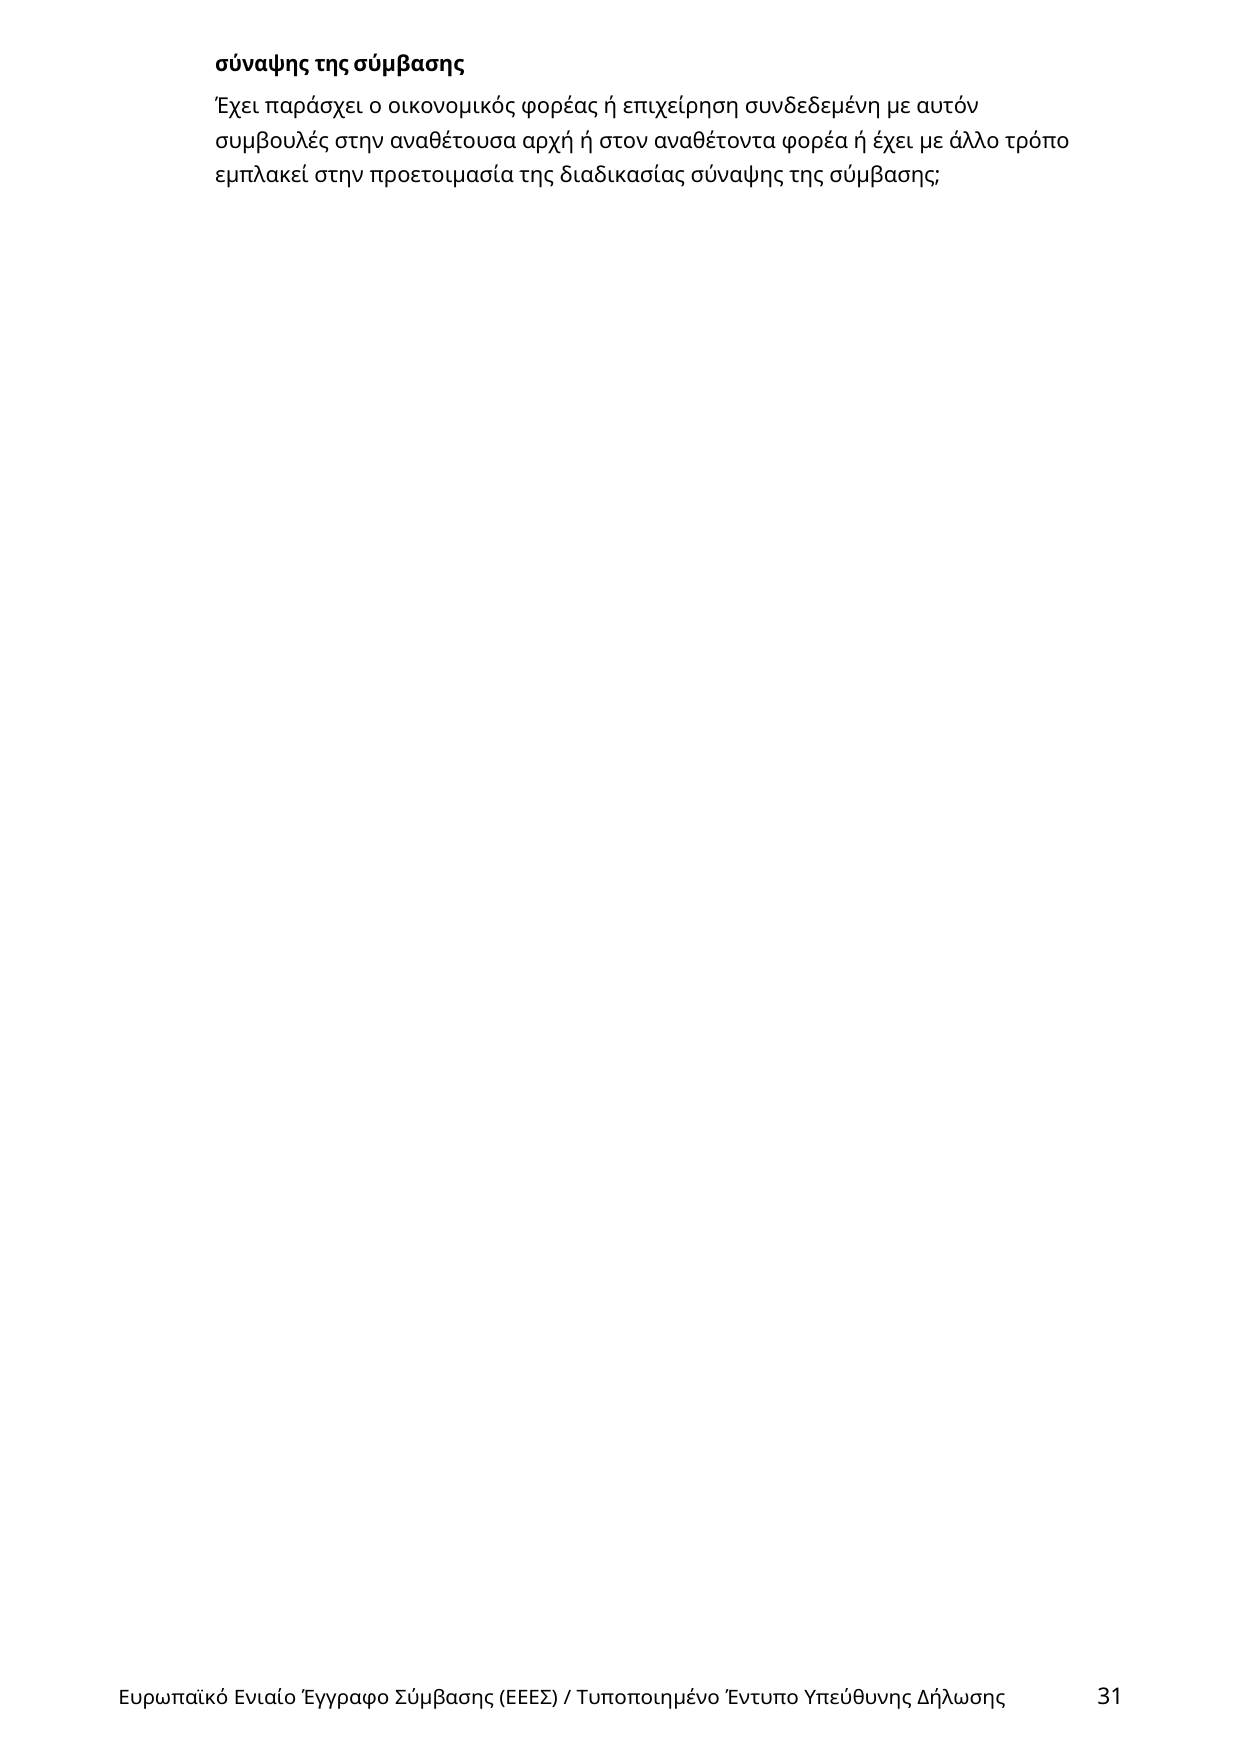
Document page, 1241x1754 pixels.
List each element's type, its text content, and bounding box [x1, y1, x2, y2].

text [215, 48, 1017, 78]
text Έχει παράσχει ο οικονομικός φορέας ή επιχείρηση συνδεδεμένη με αυτόν συμβουλές στην αναθέτουσα αρχή ή στον αναθέτοντα φορέα ή έχει με άλλο τρόπο εμπλακεί στην προετοιμασία της διαδικασίας σύναψης της σύμβασης; [215, 90, 1082, 189]
